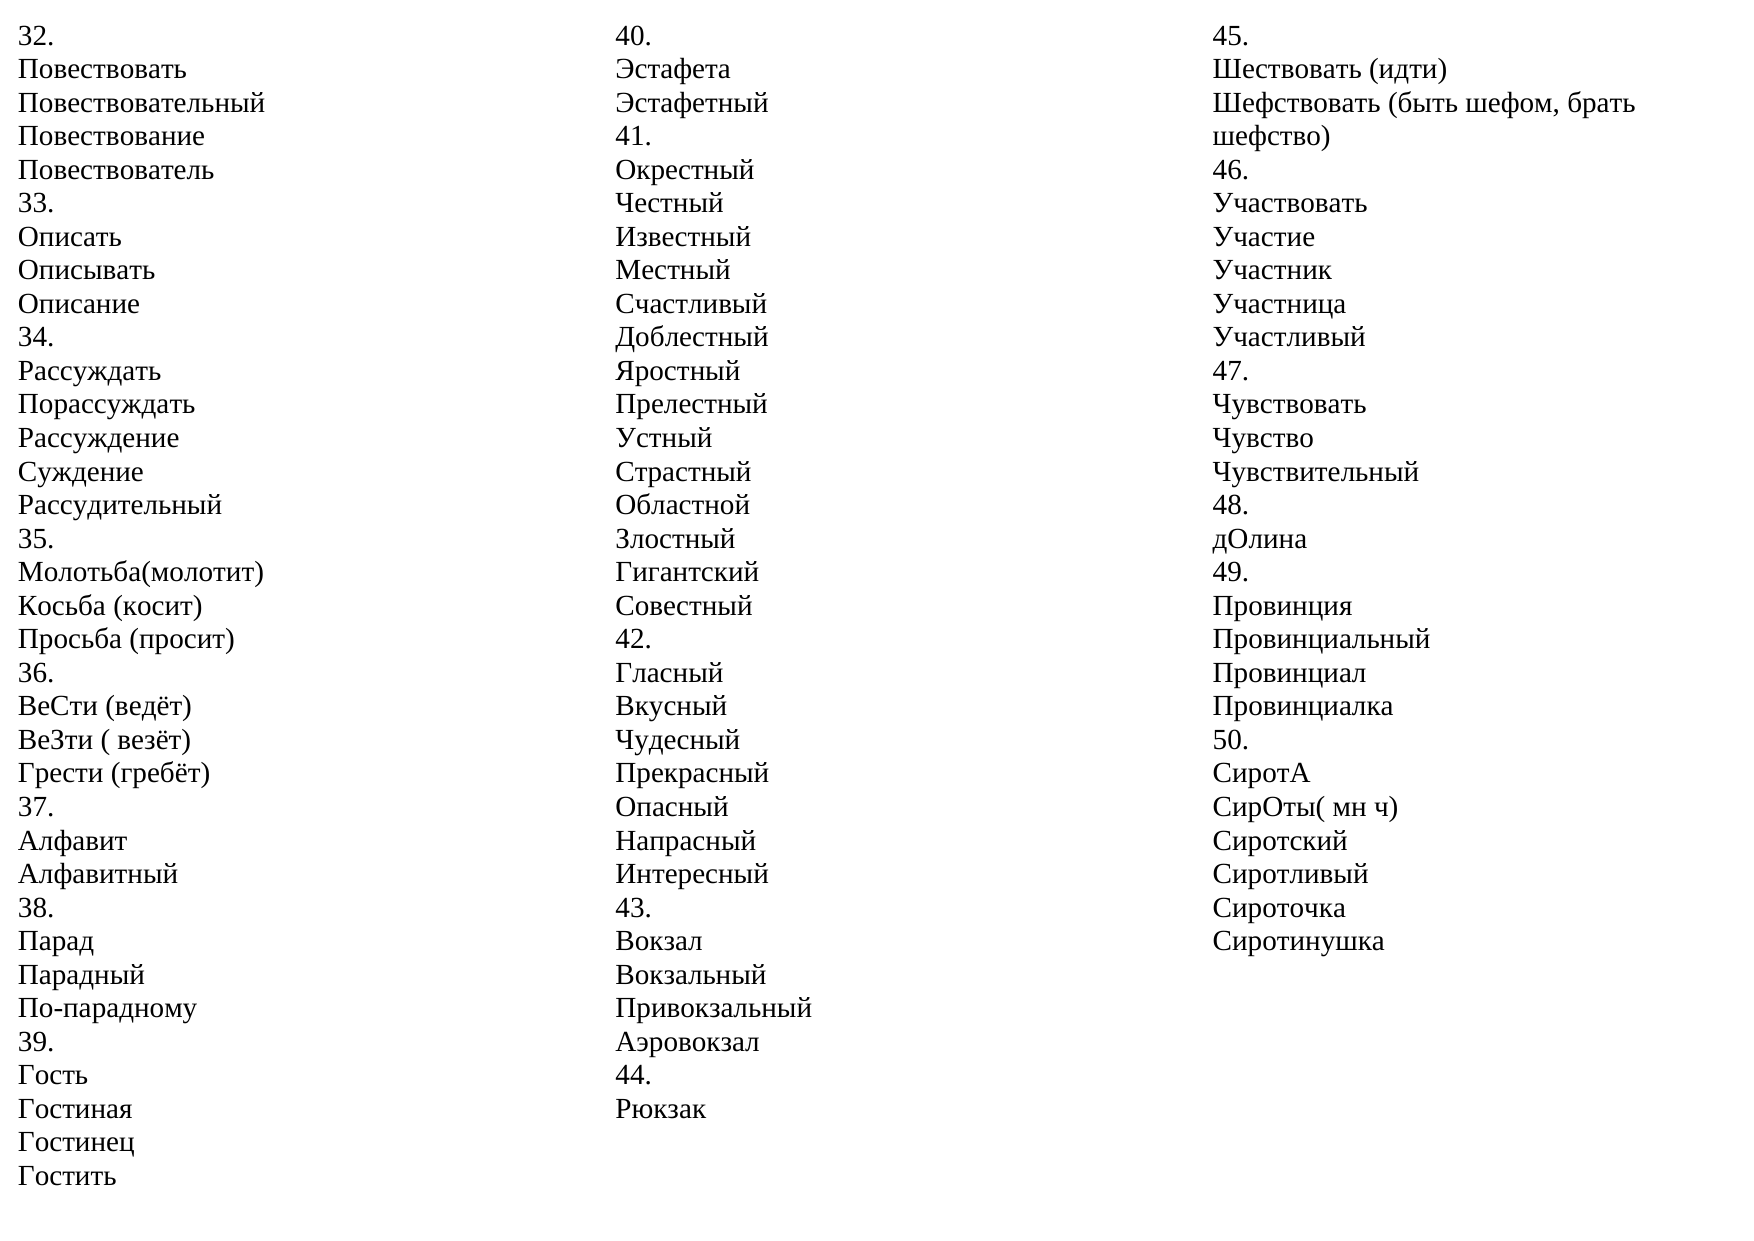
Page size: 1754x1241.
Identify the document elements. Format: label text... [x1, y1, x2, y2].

text 46. [1212, 152, 1736, 185]
text дОлина [1212, 521, 1736, 554]
text Гость [18, 1057, 541, 1091]
text 38. [18, 890, 541, 923]
text Чувство [1212, 420, 1736, 454]
text Провинция [1212, 588, 1736, 621]
text Повествовательный [18, 85, 541, 118]
text Парадный [18, 957, 541, 990]
text Участник [1212, 252, 1736, 286]
text Косьба (косит) [18, 588, 541, 621]
text 33. [18, 185, 541, 219]
text 50. [1212, 722, 1736, 756]
text 44. [615, 1057, 1139, 1091]
text Сиротинушка [1212, 923, 1736, 957]
text Провинциал [1212, 655, 1736, 688]
text Шествовать (идти) [1212, 51, 1736, 85]
text Гостить [18, 1158, 541, 1192]
text 32. [18, 18, 541, 51]
text Вкусный [615, 688, 1139, 722]
text Грести (гребёт) [18, 756, 541, 789]
text Участие [1212, 219, 1736, 252]
text 36. [18, 655, 541, 688]
text Сиротский [1212, 823, 1736, 856]
text Повествователь [18, 152, 541, 185]
text Окрестный [615, 152, 1139, 185]
text Порассуждать [18, 387, 541, 420]
text Участливый [1212, 319, 1736, 353]
text 34. [18, 319, 541, 353]
text Областной [615, 487, 1139, 521]
text Аэровокзал [615, 1024, 1139, 1057]
text Доблестный [615, 319, 1139, 353]
text Описать [18, 219, 541, 252]
text Страстный [615, 454, 1139, 487]
text Злостный [615, 521, 1139, 554]
text Чудесный [615, 722, 1139, 756]
text Шефствовать (быть шефом, брать шефство) [1212, 85, 1736, 152]
text Прекрасный [615, 756, 1139, 789]
text 41. [615, 118, 1139, 152]
text Рассуждение [18, 420, 541, 454]
text Молотьба(молотит) [18, 554, 541, 588]
text Повествовать [18, 51, 541, 85]
text 42. [615, 621, 1139, 655]
text Чувствовать [1212, 387, 1736, 420]
text Устный [615, 420, 1139, 454]
text ВеЗти ( везёт) [18, 722, 541, 756]
text По-парадному [18, 990, 541, 1024]
text 35. [18, 521, 541, 554]
text Яростный [615, 353, 1139, 387]
text 49. [1212, 554, 1736, 588]
text Рассудительный [18, 487, 541, 521]
text Алфавитный [18, 856, 541, 890]
text 43. [615, 890, 1139, 923]
text Счастливый [615, 286, 1139, 319]
text Повествование [18, 118, 541, 152]
text Описывать [18, 252, 541, 286]
text Вокзальный [615, 957, 1139, 990]
text 48. [1212, 487, 1736, 521]
text Провинциалка [1212, 688, 1736, 722]
text Прелестный [615, 387, 1139, 420]
text Местный [615, 252, 1139, 286]
text Опасный [615, 789, 1139, 823]
text ВеСти (ведёт) [18, 688, 541, 722]
text Совестный [615, 588, 1139, 621]
text 45. [1212, 18, 1736, 51]
text Провинциальный [1212, 621, 1736, 655]
text Известный [615, 219, 1139, 252]
text Парад [18, 923, 541, 957]
text Гигантский [615, 554, 1139, 588]
text Вокзал [615, 923, 1139, 957]
text СирОты( мн ч) [1212, 789, 1736, 823]
text СиротА [1212, 756, 1736, 789]
text Алфавит [18, 823, 541, 856]
text 39. [18, 1024, 541, 1057]
text Привокзальный [615, 990, 1139, 1024]
text Чувствительный [1212, 454, 1736, 487]
text 37. [18, 789, 541, 823]
text Напрасный [615, 823, 1139, 856]
text Описание [18, 286, 541, 319]
text Эстафета [615, 51, 1139, 85]
text Сиротливый [1212, 856, 1736, 890]
text Рюкзак [615, 1091, 1139, 1124]
text Честный [615, 185, 1139, 219]
text Эстафетный [615, 85, 1139, 118]
text Гласный [615, 655, 1139, 688]
text Участвовать [1212, 185, 1736, 219]
text Рассуждать [18, 353, 541, 387]
text 40. [615, 18, 1139, 51]
text 47. [1212, 353, 1736, 387]
text Гостинец [18, 1124, 541, 1158]
text Интересный [615, 856, 1139, 890]
text Суждение [18, 454, 541, 487]
text Гостиная [18, 1091, 541, 1124]
text Просьба (просит) [18, 621, 541, 655]
text Сироточка [1212, 890, 1736, 923]
text Участница [1212, 286, 1736, 319]
